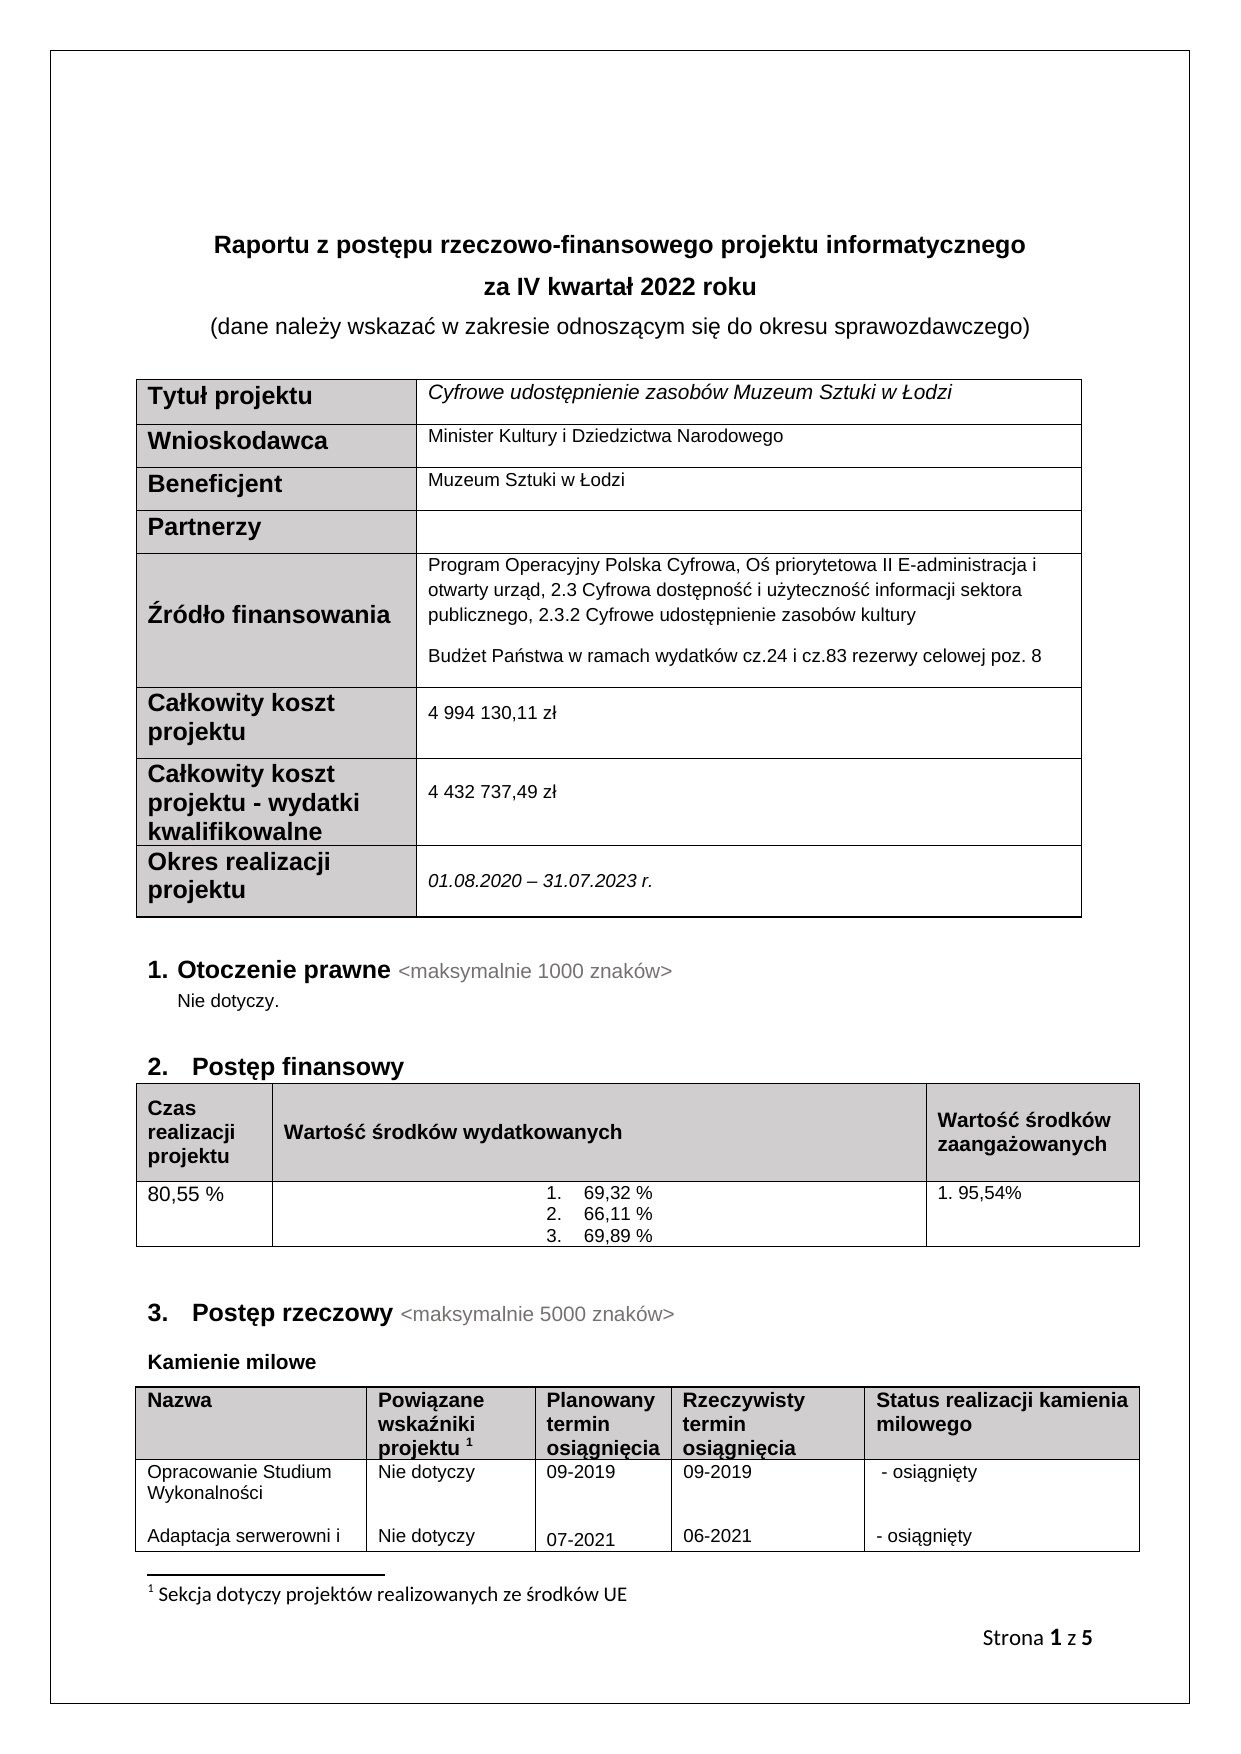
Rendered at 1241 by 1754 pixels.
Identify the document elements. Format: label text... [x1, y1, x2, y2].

text Raportu z postępu rzeczowo-finansowego projektu informatycznego [147, 230, 1093, 259]
table_cell Partnerzy [137, 511, 416, 553]
table_header Cyfrowe udostępnienie zasobów Muzeum Sztuki w Łodzi [417, 380, 1081, 424]
table_cell Beneficjent [137, 468, 416, 510]
table_cell 01.08.2020 – 31.07.2023 r. [417, 846, 1081, 916]
list Otoczenie prawne <maksymalnie 1000 znaków> [147, 955, 1063, 984]
list Postęp finansowy [147, 1052, 1093, 1080]
table_cell 4 432 737,49 zł [417, 759, 1081, 845]
table_cell Całkowity koszt projektu [137, 688, 416, 758]
table_cell Muzeum Sztuki w Łodzi [417, 468, 1081, 510]
table_header Tytuł projektu [137, 380, 416, 424]
table_cell 69,32 % 66,11 % 69,89 % [273, 1182, 926, 1246]
table_cell Minister Kultury i Dziedzictwa Narodowego [417, 425, 1081, 467]
text za IV kwartał 2022 roku [147, 271, 1093, 300]
text Nie dotyczy. [147, 990, 1093, 1012]
text Kamienie milowe [147, 1350, 1093, 1374]
text (dane należy wskazać w zakresie odnoszącym się do okresu sprawozdawczego) [147, 313, 1093, 339]
table_header Status realizacji kamienia milowego [865, 1388, 1139, 1459]
table_header Wartość środków zaangażowanych [927, 1084, 1139, 1181]
table_header Wartość środków wydatkowanych [273, 1084, 926, 1181]
table_cell [417, 511, 1081, 553]
table_header Czas realizacji projektu [137, 1084, 272, 1181]
table_cell Okres realizacji projektu [137, 846, 416, 916]
table_cell Źródło finansowania [137, 554, 416, 687]
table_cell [536, 1460, 671, 1551]
table_cell Wnioskodawca [137, 425, 416, 467]
table_cell Całkowity koszt projektu - wydatki kwalifikowalne [137, 759, 416, 845]
table_cell 1. 95,54% [927, 1182, 1139, 1246]
table_cell Program Operacyjny Polska Cyfrowa, Oś priorytetowa II E-administracja i otwarty urząd, 2.3 Cyfrowa dostępność i użyteczność informacji sektora publicznego, 2.3.2 Cyfrowe udostępnienie zasobów kultury Budżet Państwa w ramach wydatków cz.24 i cz.83 rezerwy celowej poz. 8 [417, 554, 1081, 687]
table_header Planowany termin osiągnięcia [536, 1388, 671, 1459]
table_cell 4 994 130,11 zł [417, 688, 1081, 758]
table_header Rzeczywisty termin osiągnięcia [672, 1388, 864, 1459]
table_cell 80,55 % [137, 1182, 272, 1246]
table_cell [367, 1460, 535, 1551]
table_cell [865, 1460, 1139, 1551]
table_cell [672, 1460, 864, 1551]
table_header Nazwa [136, 1388, 366, 1459]
table_header Powiązane wskaźniki projektu [367, 1388, 535, 1459]
list Postęp rzeczowy <maksymalnie 5000 znaków> [147, 1298, 1093, 1327]
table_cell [136, 1460, 366, 1551]
